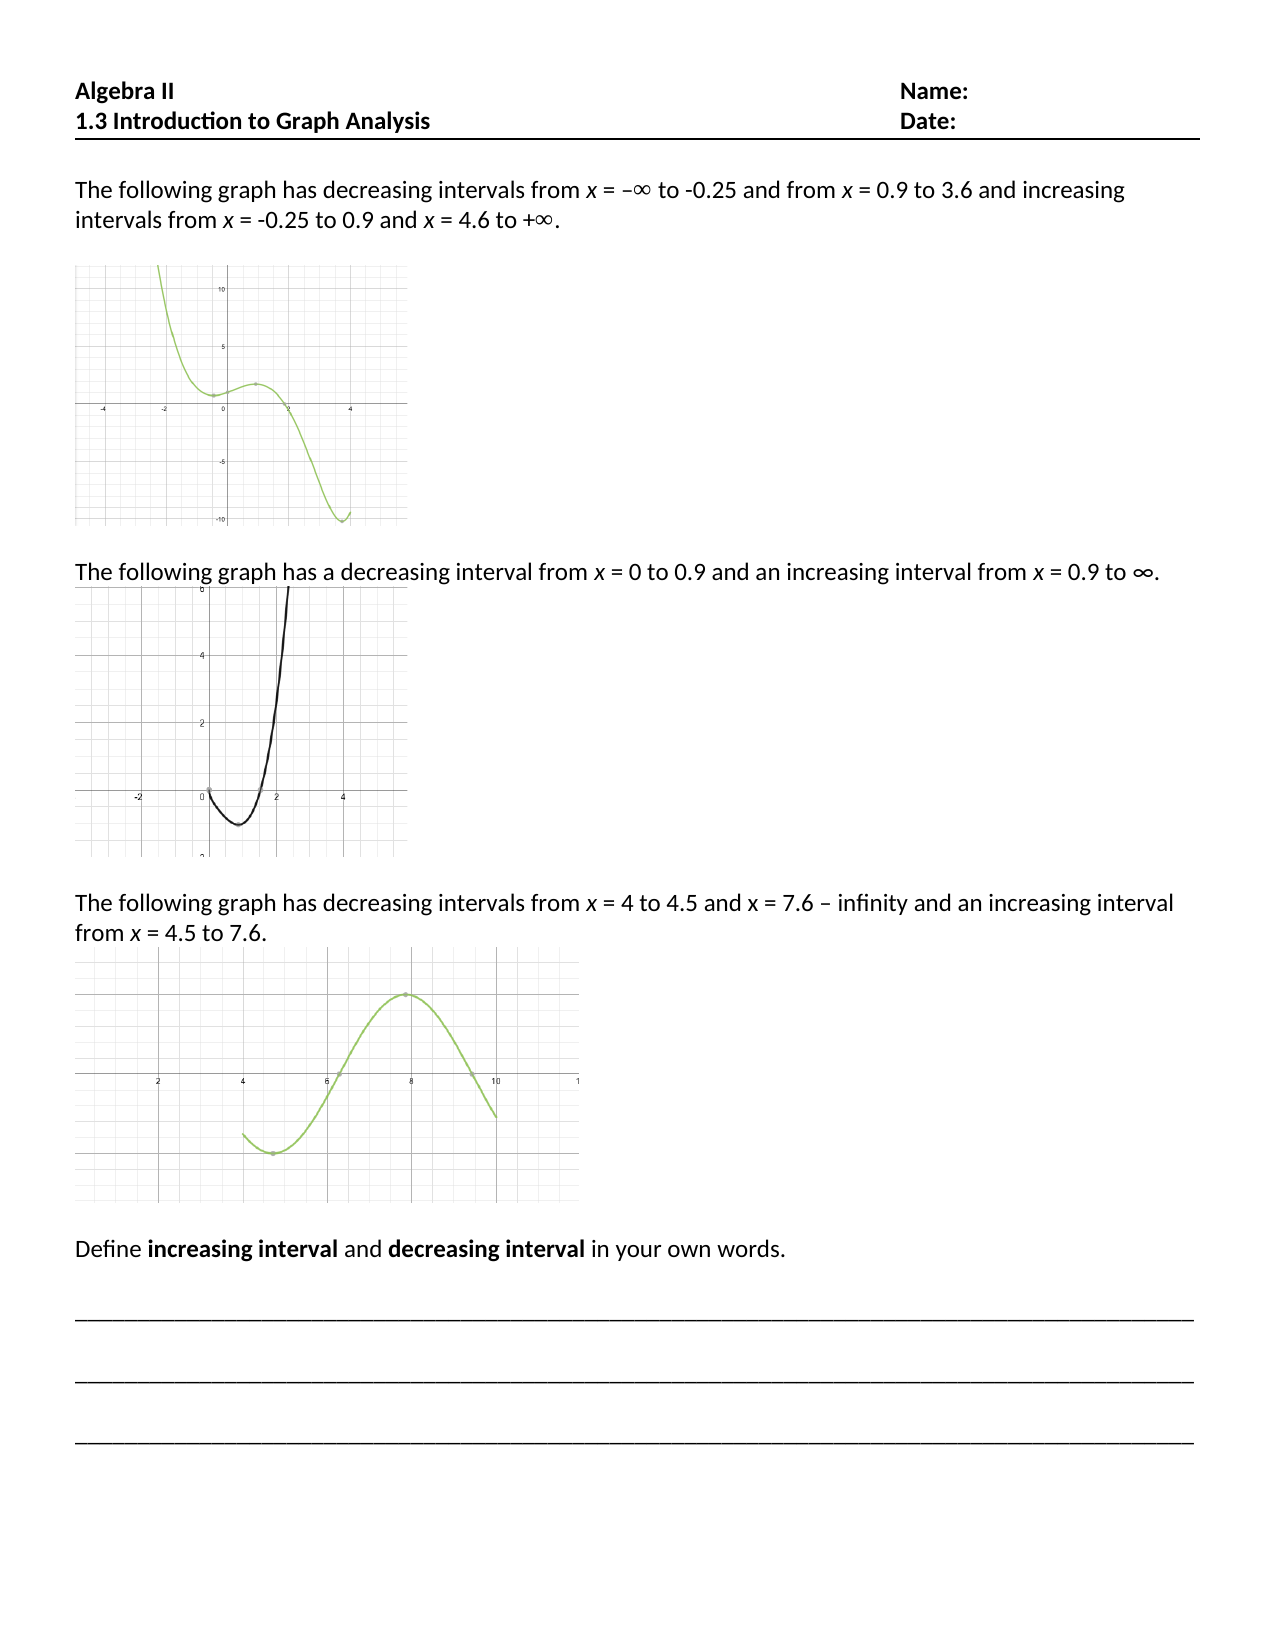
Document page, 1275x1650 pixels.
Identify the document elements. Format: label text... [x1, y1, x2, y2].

text __________________________________________________________________________________________ [75, 1356, 1200, 1386]
text The following graph has a decreasing interval from x = 0 to 0.9 and an increasing interval from x = 0.9 to ∞. [75, 556, 1200, 587]
picture [75, 586, 408, 857]
text The following graph has decreasing intervals from x = – to -0.25 and from x = 0.9 to 3.6 and increasing intervals from x = -0.25 to 0.9 and x = 4.6 to +. [75, 174, 1200, 235]
text Define increasing interval and decreasing interval in your own words. [75, 1233, 1200, 1264]
text __________________________________________________________________________________________ [75, 1417, 1200, 1447]
picture [75, 947, 579, 1203]
text __________________________________________________________________________________________ [75, 1294, 1200, 1325]
text The following graph has decreasing intervals from x = 4 to 4.5 and x = 7.6 – infinity and an increasing interval from x = 4.5 to 7.6. [75, 887, 1200, 948]
picture [75, 265, 408, 526]
